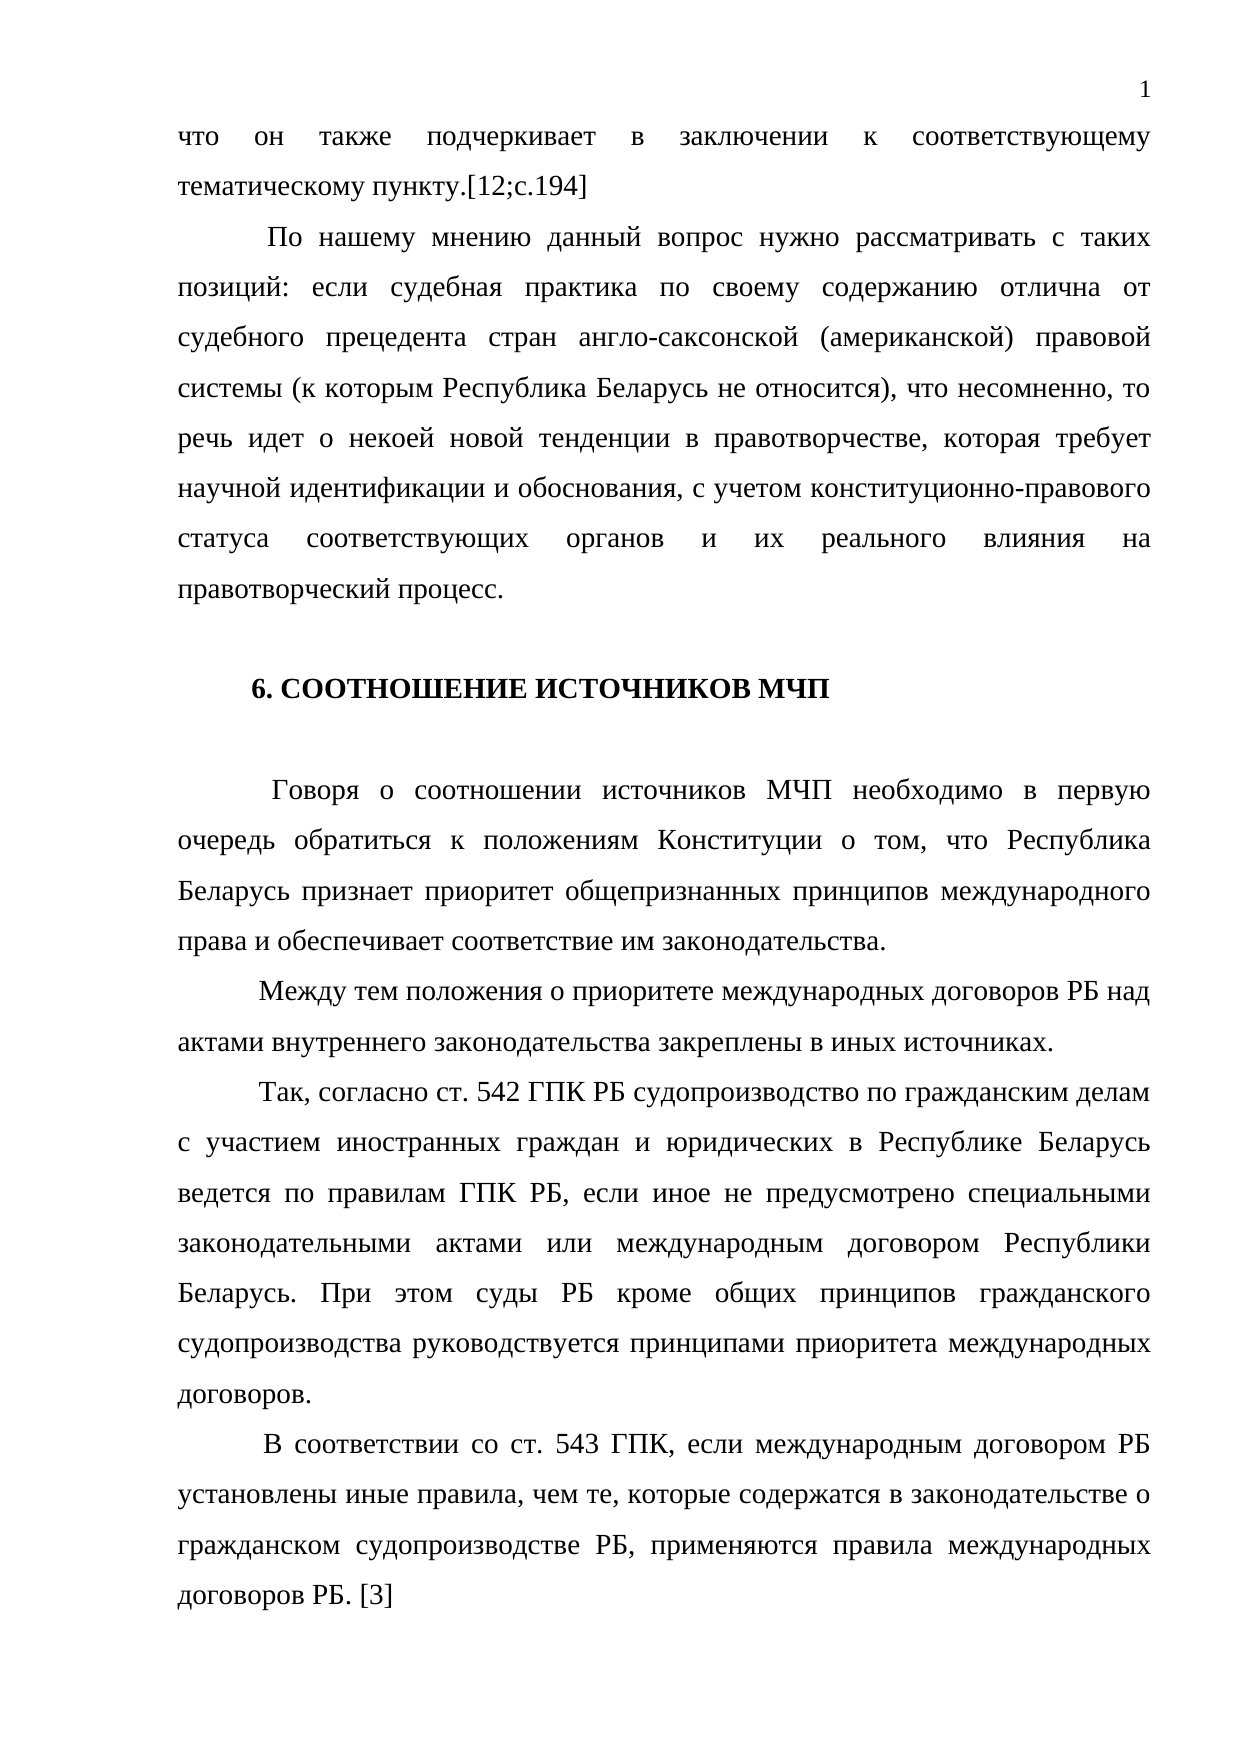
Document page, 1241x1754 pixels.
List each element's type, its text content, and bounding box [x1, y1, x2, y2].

text Говоря о соотношении источников МЧП необходимо в первую очередь обратиться к положениям Конституции о том, что Республика Беларусь признает приоритет общепризнанных принципов международного права и обеспечивает соответствие им законодательства. [177, 772, 1152, 957]
text 6. СООТНОШЕНИЕ ИСТОЧНИКОВ МЧП [177, 672, 1152, 705]
text Между тем положения о приоритете международных договоров РБ над актами внутреннего законодательства закреплены в иных источниках. [177, 973, 1152, 1057]
text В соответствии со ст. 543 ГПК, если международным договором РБ установлены иные правила, чем те, которые содержатся в законодательстве о гражданском судопроизводстве РБ, применяются правила международных договоров РБ. [3] [177, 1426, 1152, 1611]
text По нашему мнению данный вопрос нужно рассматривать с таких позиций: если судебная практика по своему содержанию отлична от судебного прецедента стран англо-саксонской (американской) правовой системы (к которым Республика Беларусь не относится), что несомненно, то речь идет о некоей новой тенденции в правотворчестве, которая требует научной идентификации и обоснования, с учетом конституционно-правового статуса соответствующих органов и их реального влияния на правотворческий процесс. [177, 219, 1152, 604]
text Так, согласно ст. 542 ГПК РБ судопроизводство по гражданским делам с участием иностранных граждан и юридических в Республике Беларусь ведется по правилам ГПК РБ, если иное не предусмотрено специальными законодательными актами или международным договором Республики Беларусь. При этом суды РБ кроме общих принципов гражданского судопроизводства руководствуется принципами приоритета международных договоров. [177, 1074, 1152, 1409]
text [177, 118, 1152, 202]
